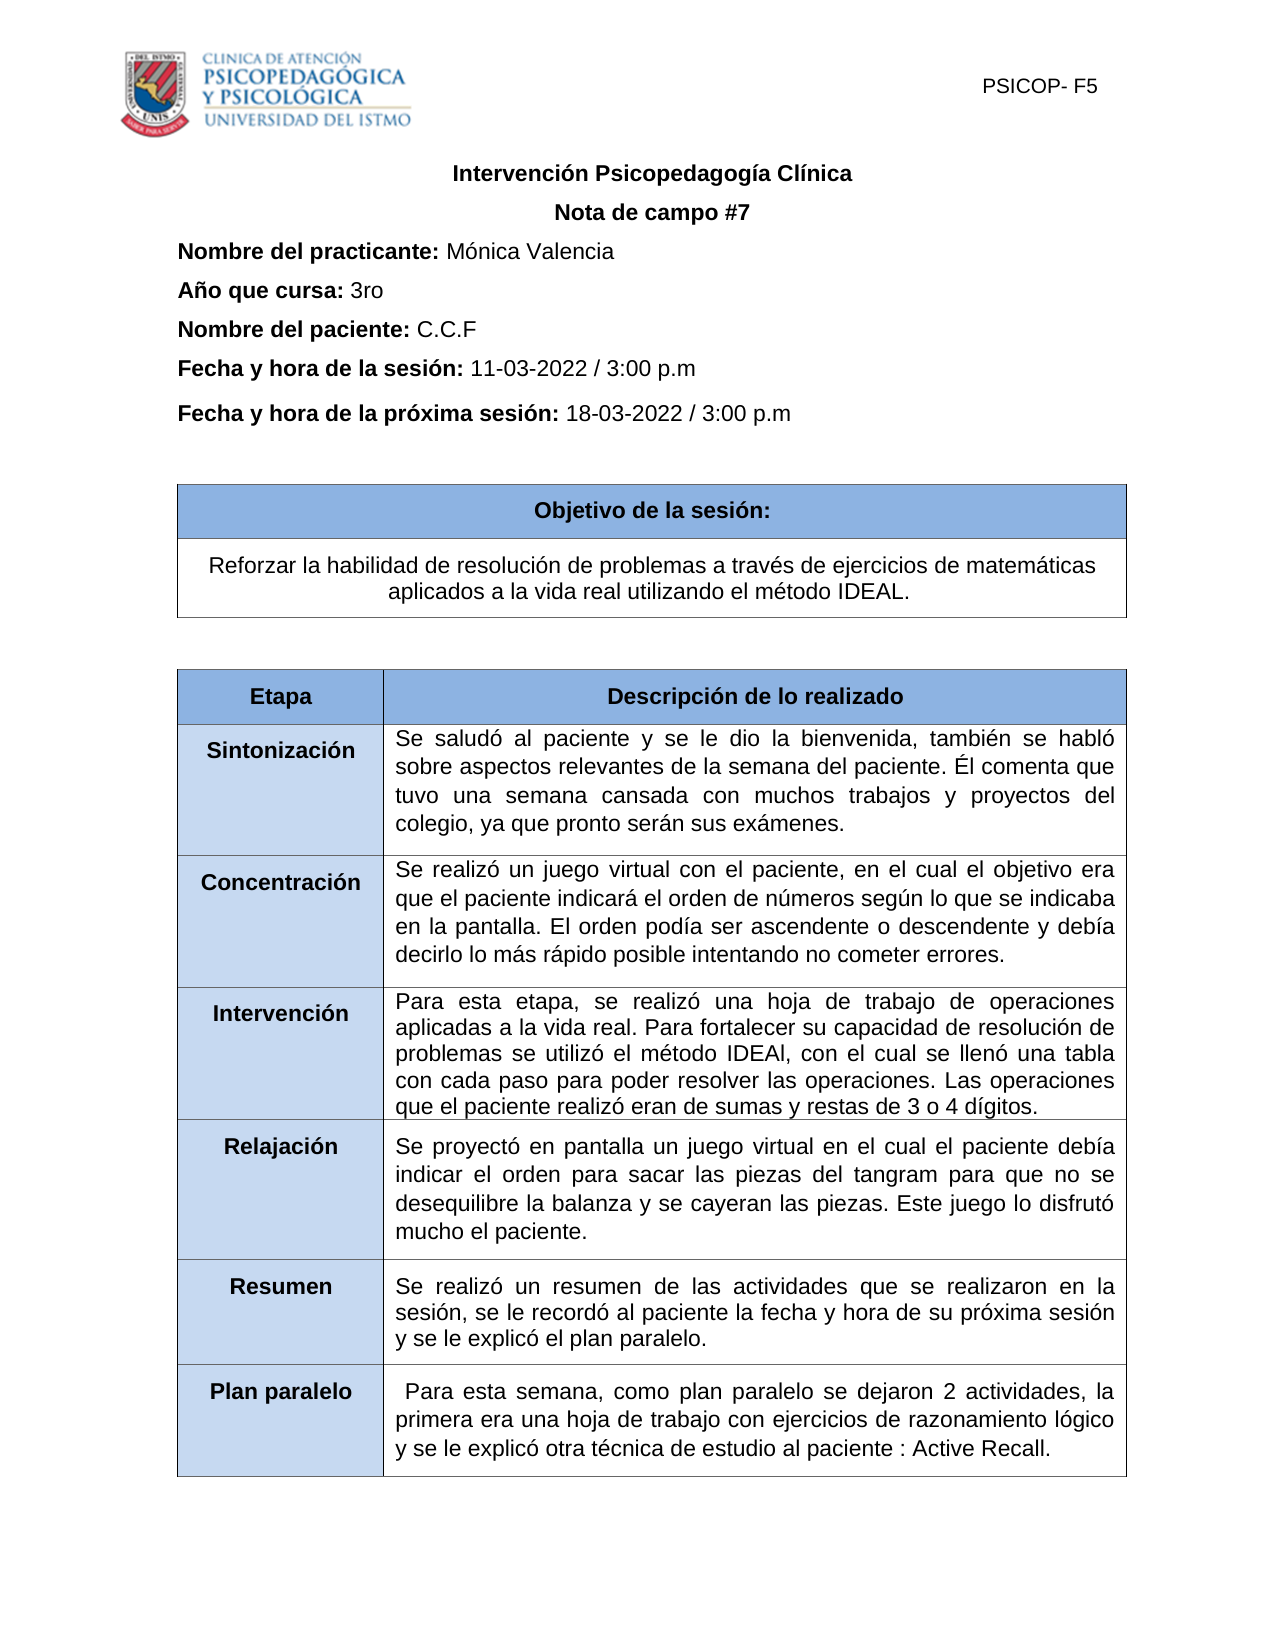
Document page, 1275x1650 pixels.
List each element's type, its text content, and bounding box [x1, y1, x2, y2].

text Nota de campo #7 [177, 199, 1127, 225]
table_cell Intervención [178, 988, 383, 1119]
table_cell Se proyectó en pantalla un juego virtual en el cual el paciente debía indicar el orden para sacar las piezas del tangram para que no se desequilibre la balanza y se cayeran las piezas. Este juego lo disfrutó mucho el paciente. [384, 1120, 1126, 1259]
table_cell Se saludó al paciente y se le dio la bienvenida, también se habló sobre aspectos relevantes de la semana del paciente. Él comenta que tuvo una semana cansada con muchos trabajos y proyectos del colegio, ya que pronto serán sus exámenes. [384, 725, 1126, 855]
table_cell Sintonización [178, 725, 383, 855]
picture [65, 20, 437, 148]
table_header Objetivo de la sesión: [178, 485, 1126, 538]
table_cell Resumen [178, 1260, 383, 1364]
table_cell Se realizó un resumen de las actividades que se realizaron en la sesión, se le recordó al paciente la fecha y hora de su próxima sesión y se le explicó el plan paralelo. [384, 1260, 1126, 1364]
table_cell Relajación [178, 1120, 383, 1259]
text Año que cursa: 3ro [177, 277, 1127, 303]
table_cell Para esta etapa, se realizó una hoja de trabajo de operaciones aplicadas a la vida real. Para fortalecer su capacidad de resolución de problemas se utilizó el método IDEAl, con el cual se llenó una tabla con cada paso para poder resolver las operaciones. Las operaciones que el paciente realizó eran de sumas y restas de 3 o 4 dígitos. [384, 988, 1126, 1119]
text Fecha y hora de la próxima sesión: 18-03-2022 / 3:00 p.m [177, 399, 1127, 426]
table_cell Para esta semana, como plan paralelo se dejaron 2 actividades, la primera era una hoja de trabajo con ejercicios de razonamiento lógico y se le explicó otra técnica de estudio al paciente : Active Recall. [384, 1365, 1126, 1476]
text Intervención Psicopedagogía Clínica [177, 160, 1127, 187]
text Fecha y hora de la sesión: 11-03-2022 / 3:00 p.m [177, 354, 1127, 381]
table_header Descripción de lo realizado [384, 670, 1126, 724]
table_cell Reforzar la habilidad de resolución de problemas a través de ejercicios de matemáticas aplicados a la vida real utilizando el método IDEAL. [178, 539, 1126, 617]
table_cell Se realizó un juego virtual con el paciente, en el cual el objetivo era que el paciente indicará el orden de números según lo que se indicaba en la pantalla. El orden podía ser ascendente o descendente y debía decirlo lo más rápido posible intentando no cometer errores. [384, 856, 1126, 987]
table_cell Plan paralelo [178, 1365, 383, 1476]
text Nombre del paciente: C.C.F [177, 316, 1127, 342]
table_cell Concentración [178, 856, 383, 987]
table_header Etapa [178, 670, 383, 724]
text Nombre del practicante: Mónica Valencia [177, 238, 1127, 264]
